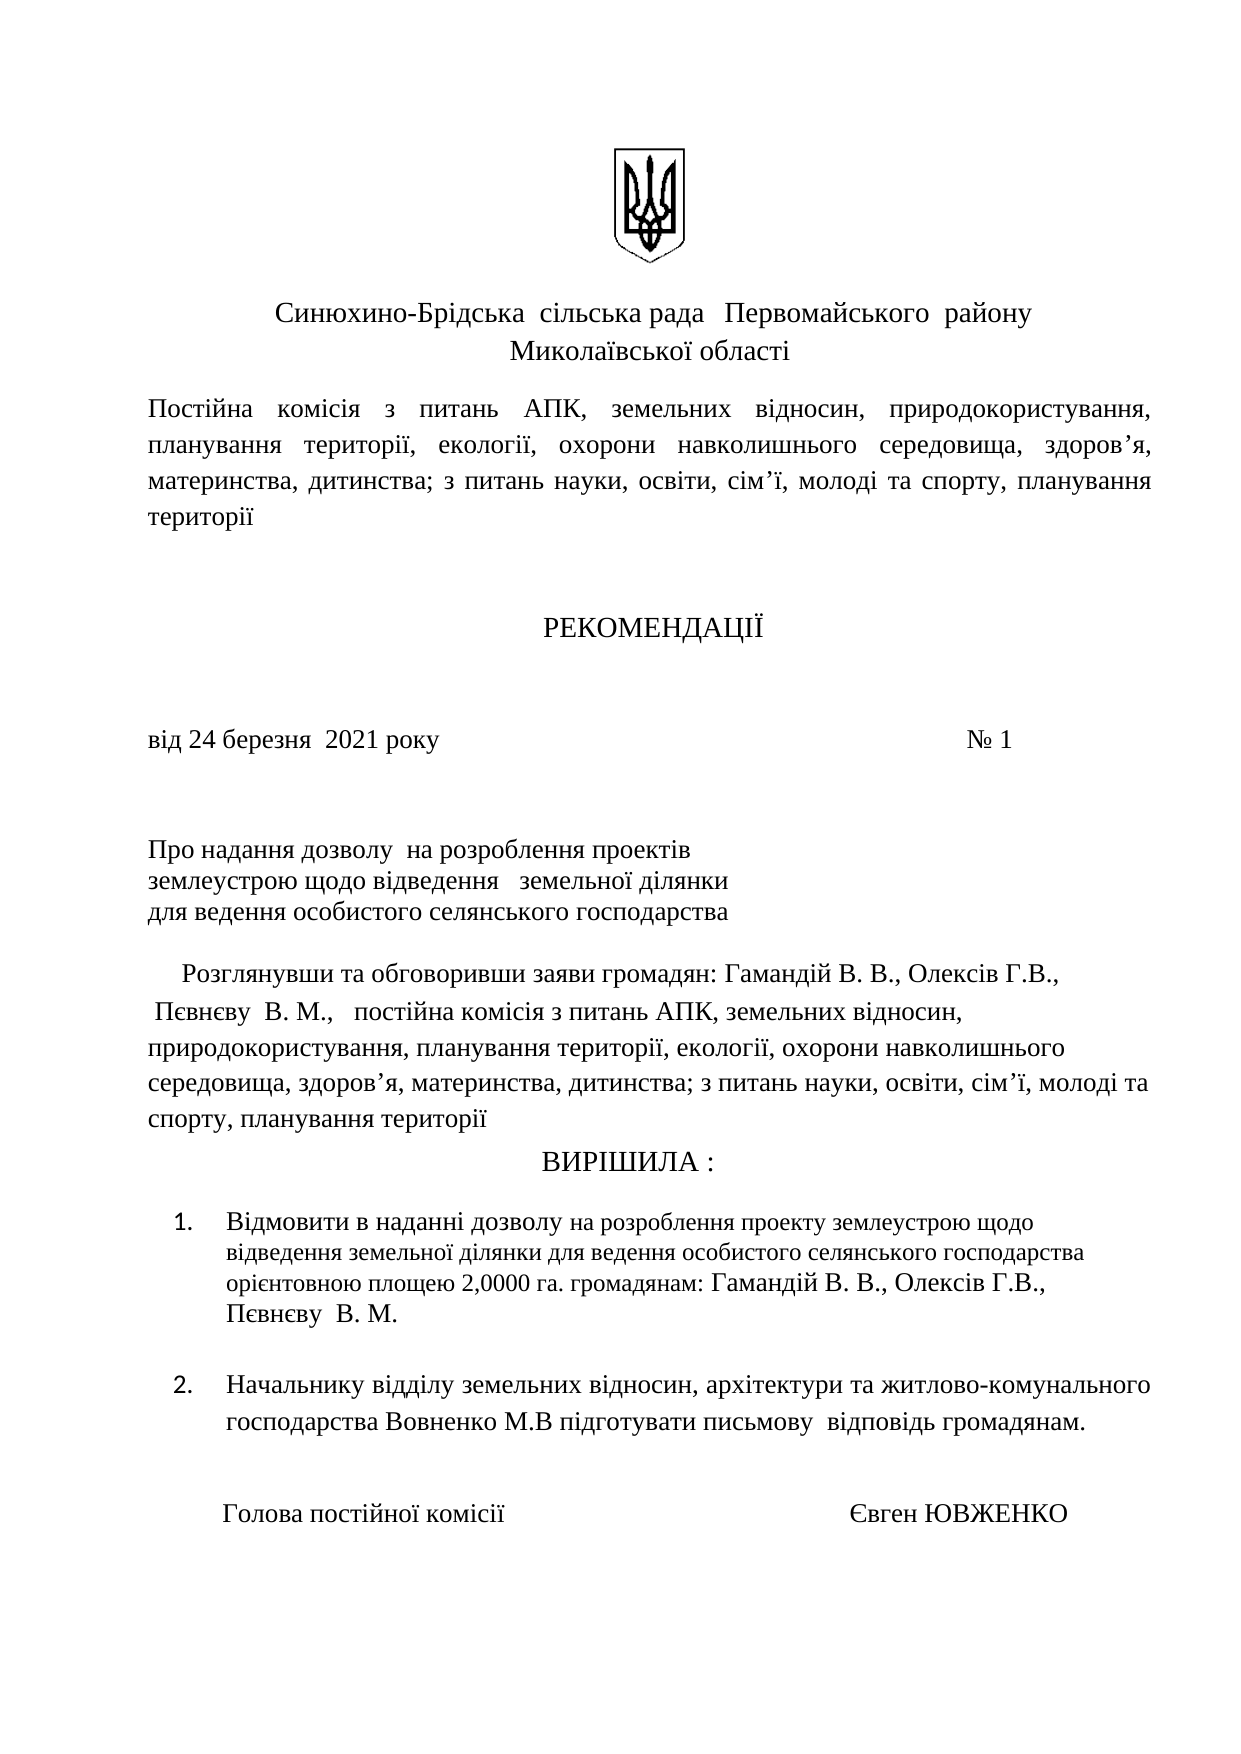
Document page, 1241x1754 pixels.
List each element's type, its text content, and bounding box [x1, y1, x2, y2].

text Постійна комісія з питань АПК, земельних відносин, природокористування, планування території, екології, охорони навколишнього середовища, здоров’я, материнства, дитинства; з питань науки, освіти, сім’ї, молоді та спорту, планування території [148, 393, 1152, 531]
text Пєвнєву В. М., постійна комісія з питань АПК, земельних відносин, природокористування, планування території, екології, охорони навколишнього середовища, здоров’я, материнства, дитинства; з питань науки, освіти, сім’ї, молоді та спорту, планування території [148, 995, 1152, 1133]
text Голова постійної комісії Євген ЮВЖЕНКО [148, 1497, 1152, 1528]
text Розглянувши та обговоривши заяви громадян: Гамандій В. В., Олексів Г.В., [148, 958, 1152, 989]
text для ведення особистого селянського господарства [148, 895, 1152, 926]
text Про надання дозволу на розроблення проектів [148, 833, 1152, 864]
list Пєвнєву В. М. [226, 1297, 1152, 1328]
text від 24 березня 2021 року № 1 [148, 723, 1152, 754]
list Начальнику відділу земельних відносин, архітектури та житлово-комунального господарства Вовненко М.В підготувати письмову відповідь громадянам. [173, 1367, 1152, 1436]
list Відмовити в наданні дозволу на розроблення проекту землеустрою щодо відведення земельної ділянки для ведення особистого селянського господарства орієнтовною площею 2,0000 га. громадянам: Гамандій В. В., Олексів Г.В., [173, 1204, 1152, 1297]
text Синюхино-Брідська сільська рада Первомайського району Миколаївської області [148, 295, 1152, 367]
text ВИРІШИЛА : [148, 1144, 1152, 1178]
text землеустрою щодо відведення земельної ділянки [148, 864, 1152, 895]
text РЕКОМЕНДАЦІЇ [148, 610, 1152, 644]
